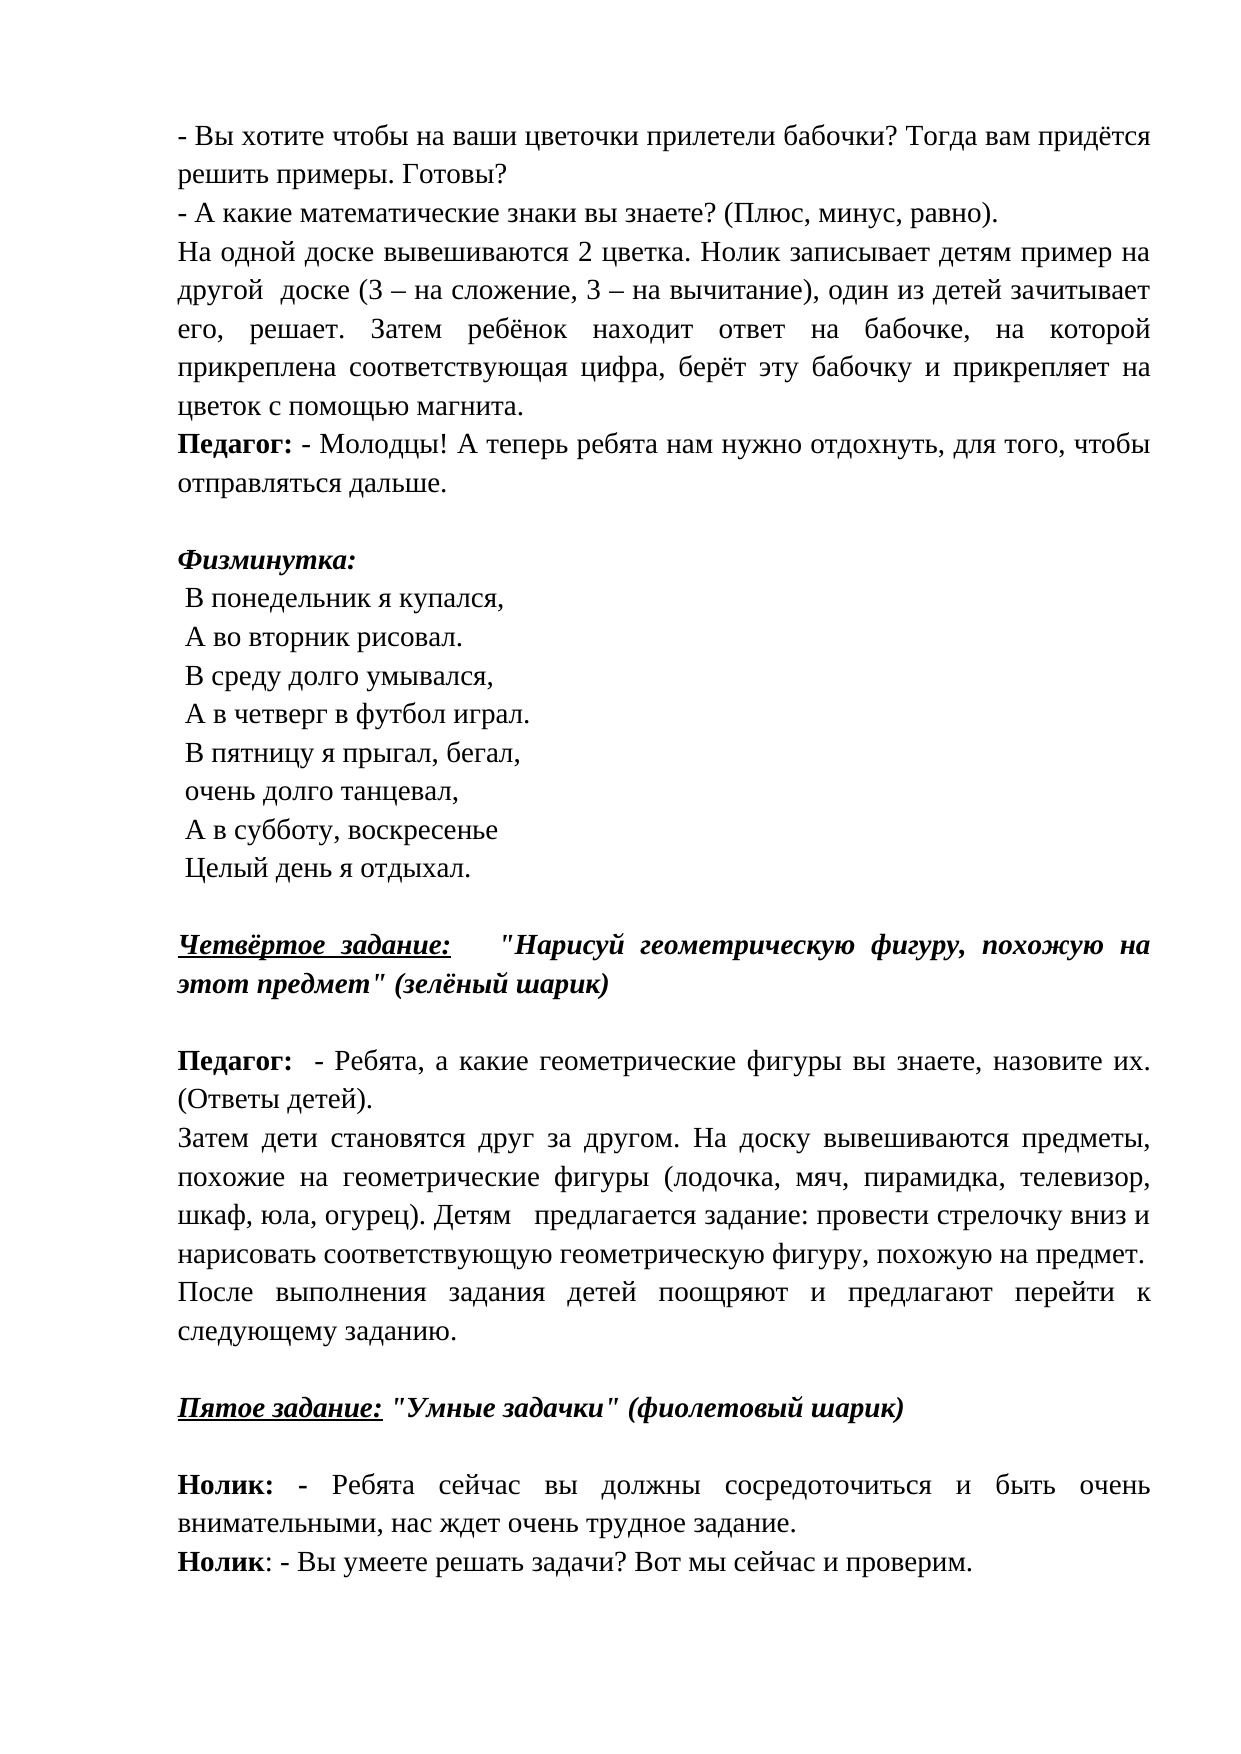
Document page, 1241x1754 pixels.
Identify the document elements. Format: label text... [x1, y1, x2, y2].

text Затем дети становятся друг за другом. На доску вывешиваются предметы, похожие на геометрические фигуры (лодочка, мяч, пирамидка, телевизор, шкаф, юла, огурец). Детям предлагается задание: провести стрелочку вниз и нарисовать соответствующую геометрическую фигуру, похожую на предмет. [177, 1120, 1152, 1269]
text - А какие математические знаки вы знаете? (Плюс, минус, равно). [177, 195, 1152, 229]
text Целый день я отдыхал. [177, 850, 1152, 884]
text Четвёртое задание: "Нарисуй геометрическую фигуру, похожую на этот предмет" (зелёный шарик) [177, 927, 1152, 999]
text Пятое задание: "Умные задачки" (фиолетовый шарик) [177, 1390, 1152, 1423]
text Физминутка: [177, 542, 1152, 576]
text А во вторник рисовал. [177, 619, 1152, 653]
text В среду долго умывался, [177, 658, 1152, 691]
text очень долго танцевал, [177, 773, 1152, 807]
text А в четверг в футбол играл. [177, 696, 1152, 730]
text В пятницу я прыгал, бегал, [177, 735, 1152, 768]
text - Вы хотите чтобы на ваши цветочки прилетели бабочки? Тогда вам придётся решить примеры. Готовы? [177, 118, 1152, 190]
text Нолик: - Вы умеете решать задачи? Вот мы сейчас и проверим. [177, 1544, 1152, 1578]
text А в субботу, воскресенье [177, 812, 1152, 845]
text После выполнения задания детей поощряют и предлагают перейти к следующему заданию. [177, 1274, 1152, 1346]
text Нолик: - Ребята сейчас вы должны сосредоточиться и быть очень внимательными, нас ждет очень трудное задание. [177, 1467, 1152, 1539]
text На одной доске вывешиваются 2 цветка. Нолик записывает детям пример на другой доске (3 – на сложение, 3 – на вычитание), один из детей зачитывает его, решает. Затем ребёнок находит ответ на бабочке, на которой прикреплена соответствующая цифра, берёт эту бабочку и прикрепляет на цветок с помощью магнита. [177, 234, 1152, 421]
text Педагог: - Молодцы! А теперь ребята нам нужно отдохнуть, для того, чтобы отправляться дальше. [177, 426, 1152, 498]
text Педагог: - Ребята, а какие геометрические фигуры вы знаете, назовите их. (Ответы детей). [177, 1043, 1152, 1115]
text В понедельник я купался, [177, 581, 1152, 614]
